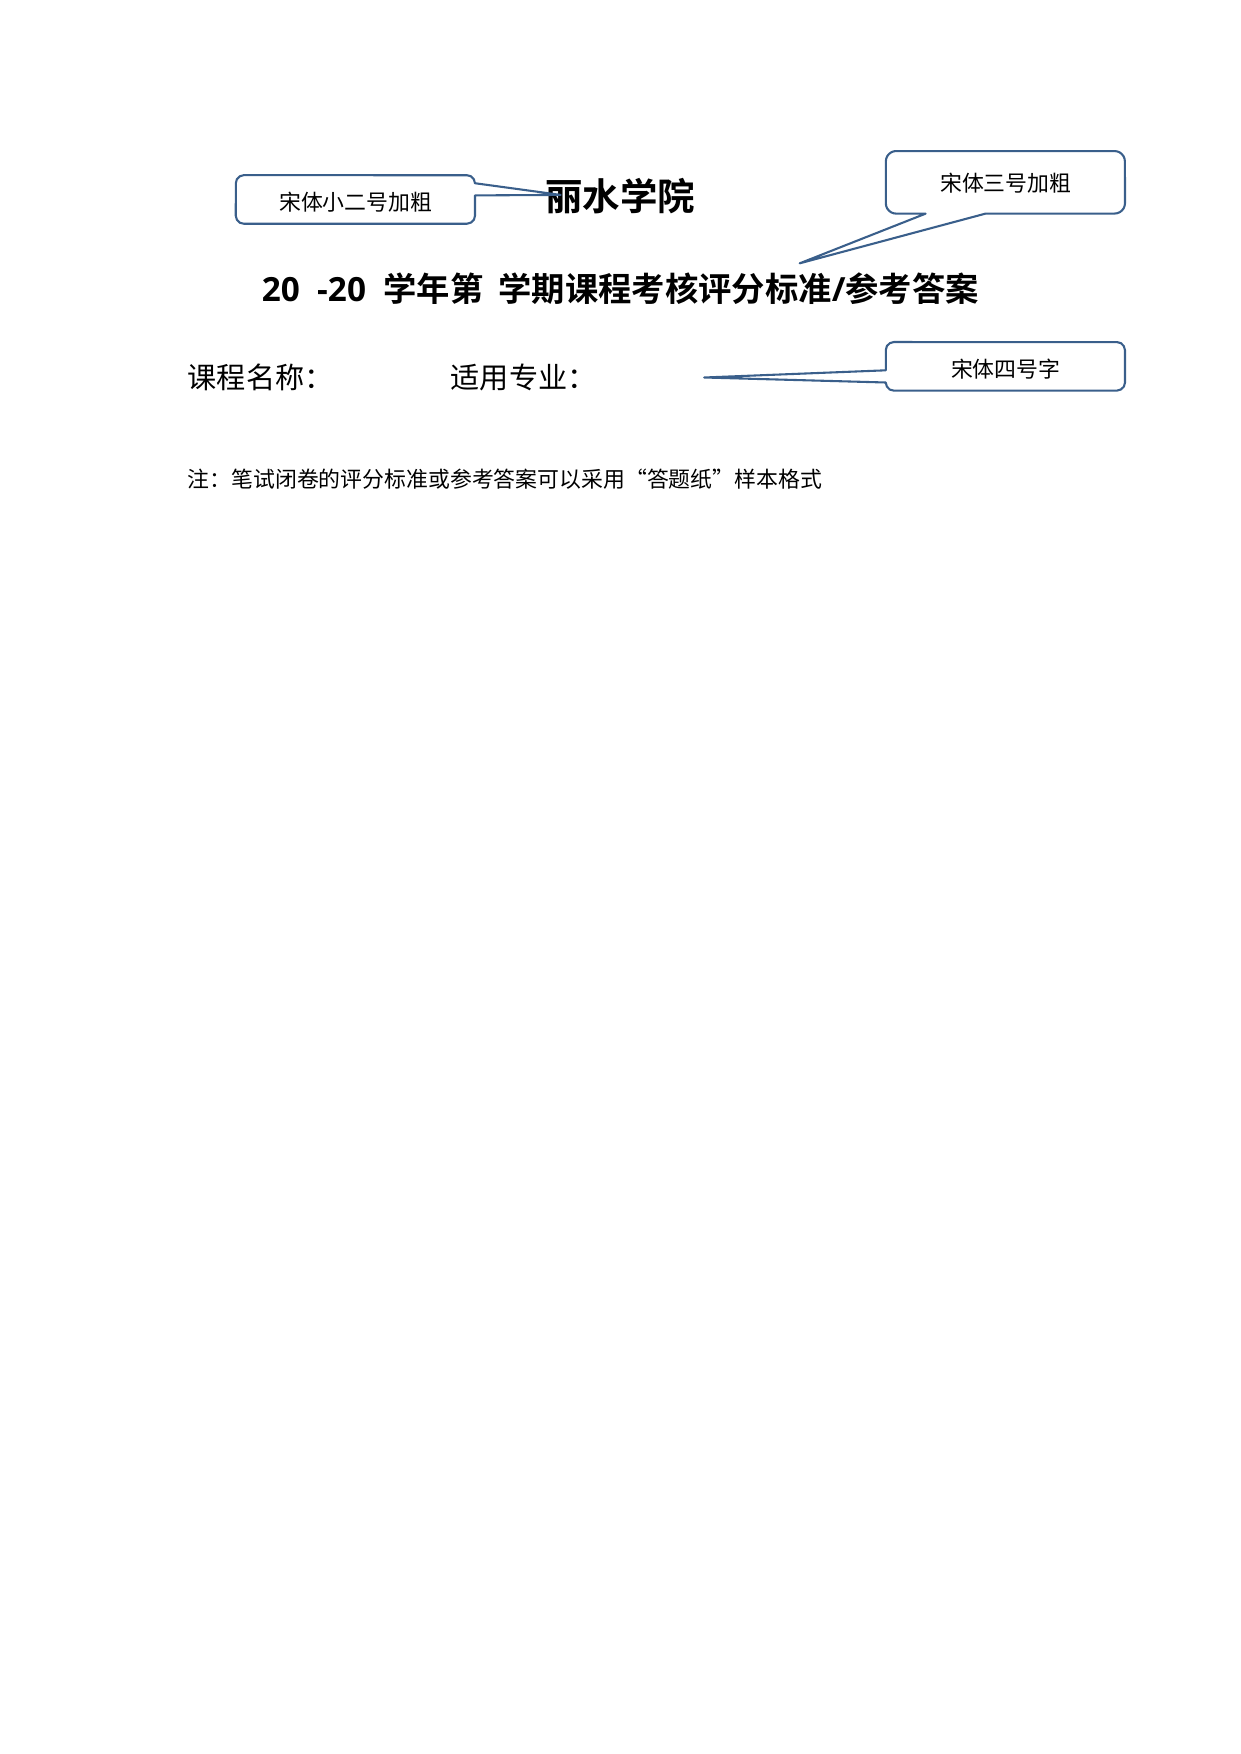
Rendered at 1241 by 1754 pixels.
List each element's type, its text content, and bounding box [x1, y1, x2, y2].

text 注：笔试闭卷的评分标准或参考答案可以采用“答题纸”样本格式 [187, 462, 1053, 494]
text 丽水学院 [187, 162, 916, 227]
text 课程名称： 适用专业： [187, 343, 1053, 408]
text 20 -20 学年第 学期课程考核评分标准/参考答案 [187, 254, 1053, 319]
